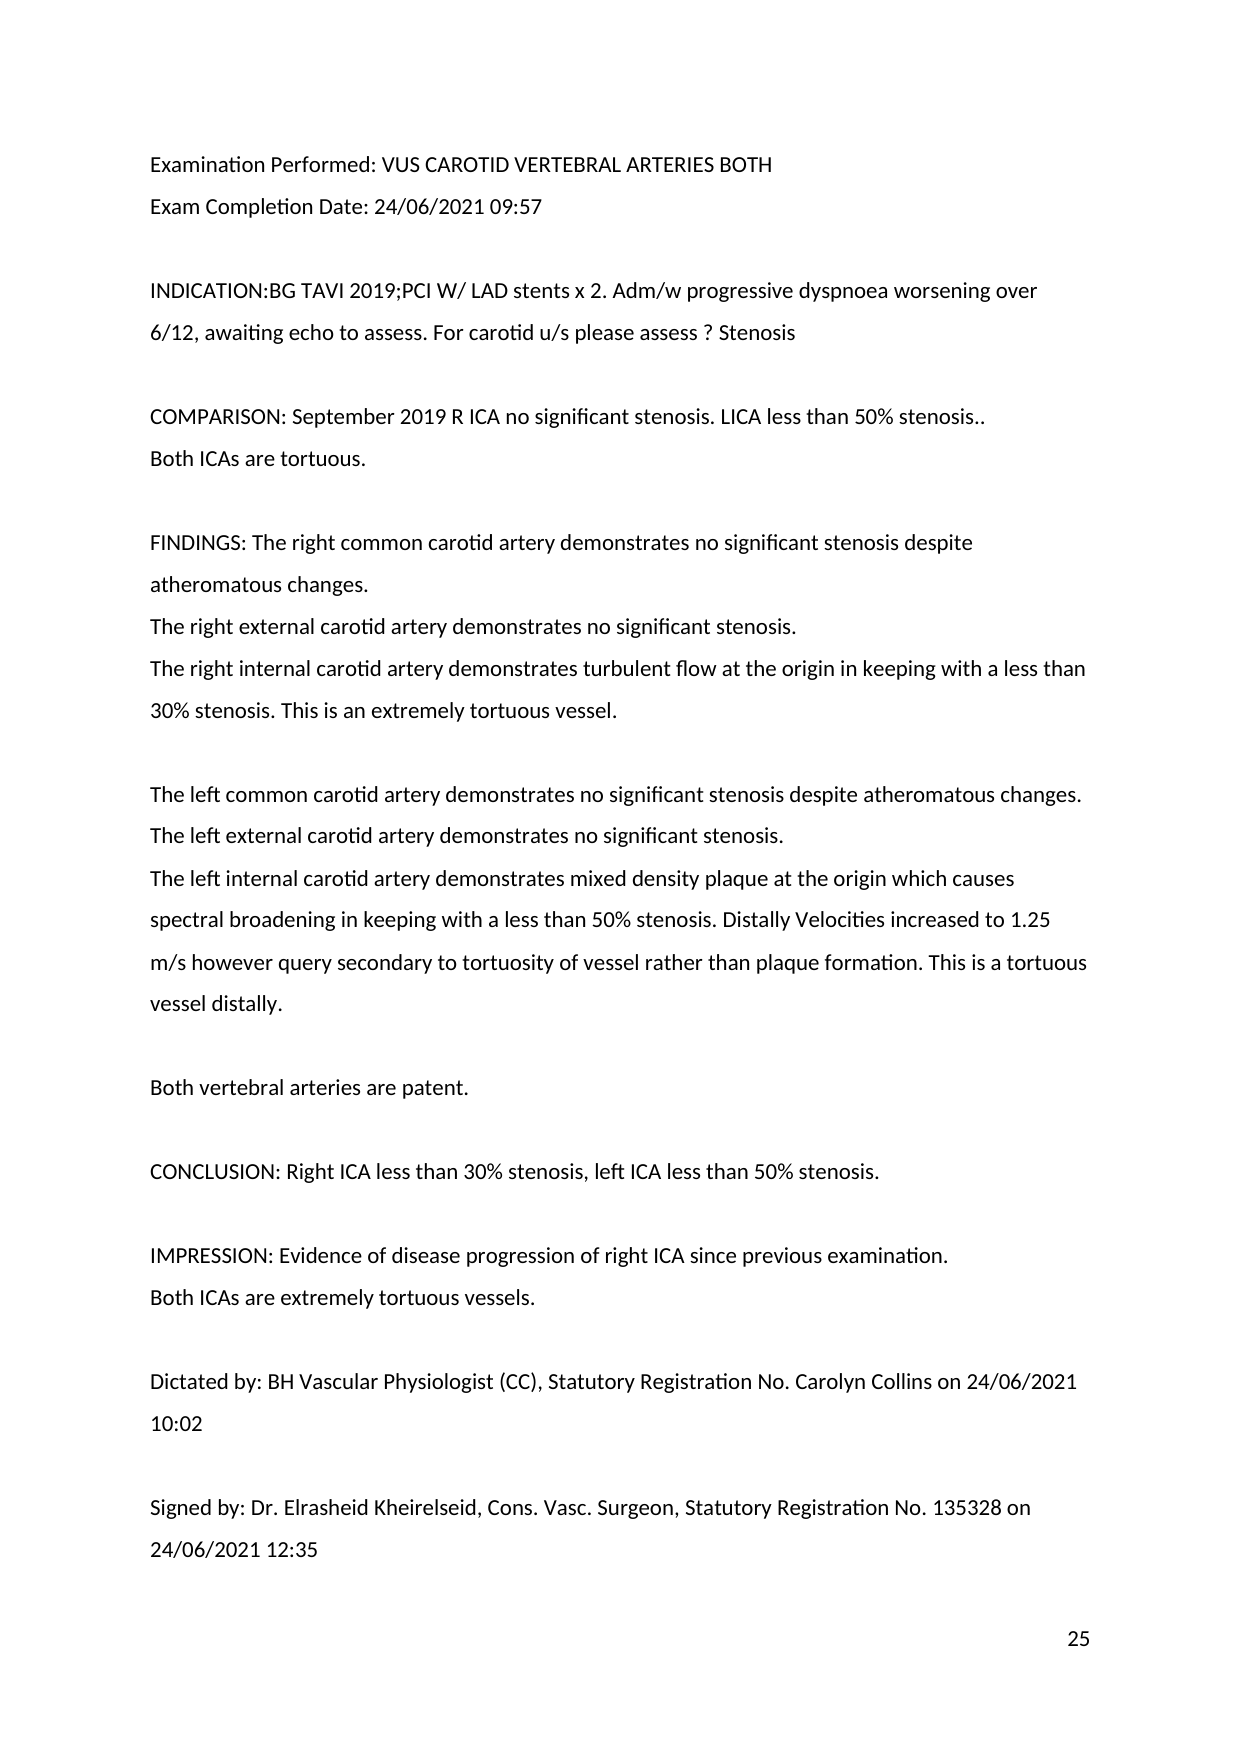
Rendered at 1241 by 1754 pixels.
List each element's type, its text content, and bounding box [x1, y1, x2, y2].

text Examination Performed: VUS CAROTID VERTEBRAL ARTERIES BOTH Exam Completion Date: 24/06/2021 09:57 INDICATION:BG TAVI 2019;PCI W/ LAD stents x 2. Adm/w progressive dyspnoea worsening over 6/12, awaiting echo to assess. For carotid u/s please assess ? Stenosis COMPARISON: September 2019 R ICA no significant stenosis. LICA less than 50% stenosis.. Both ICAs are tortuous. FINDINGS: The right common carotid artery demonstrates no significant stenosis despite atheromatous changes. The right external carotid artery demonstrates no significant stenosis. The right internal carotid artery demonstrates turbulent flow at the origin in keeping with a less than 30% stenosis. This is an extremely tortuous vessel. The left common carotid artery demonstrates no significant stenosis despite atheromatous changes. The left external carotid artery demonstrates no significant stenosis. The left internal carotid artery demonstrates mixed density plaque at the origin which causes spectral broadening in keeping with a less than 50% stenosis. Distally Velocities increased to 1.25 m/s however query secondary to tortuosity of vessel rather than plaque formation. This is a tortuous vessel distally. Both vertebral arteries are patent. CONCLUSION: Right ICA less than 30% stenosis, left ICA less than 50% stenosis. IMPRESSION: Evidence of disease progression of right ICA since previous examination. Both ICAs are extremely tortuous vessels. Dictated by: BH Vascular Physiologist (CC), Statutory Registration No. Carolyn Collins on 24/06/2021 10:02 Signed by: Dr. Elrasheid Kheirelseid, Cons. Vasc. Surgeon, Statutory Registration No. 135328 on 24/06/2021 12:35 [150, 150, 1090, 1563]
